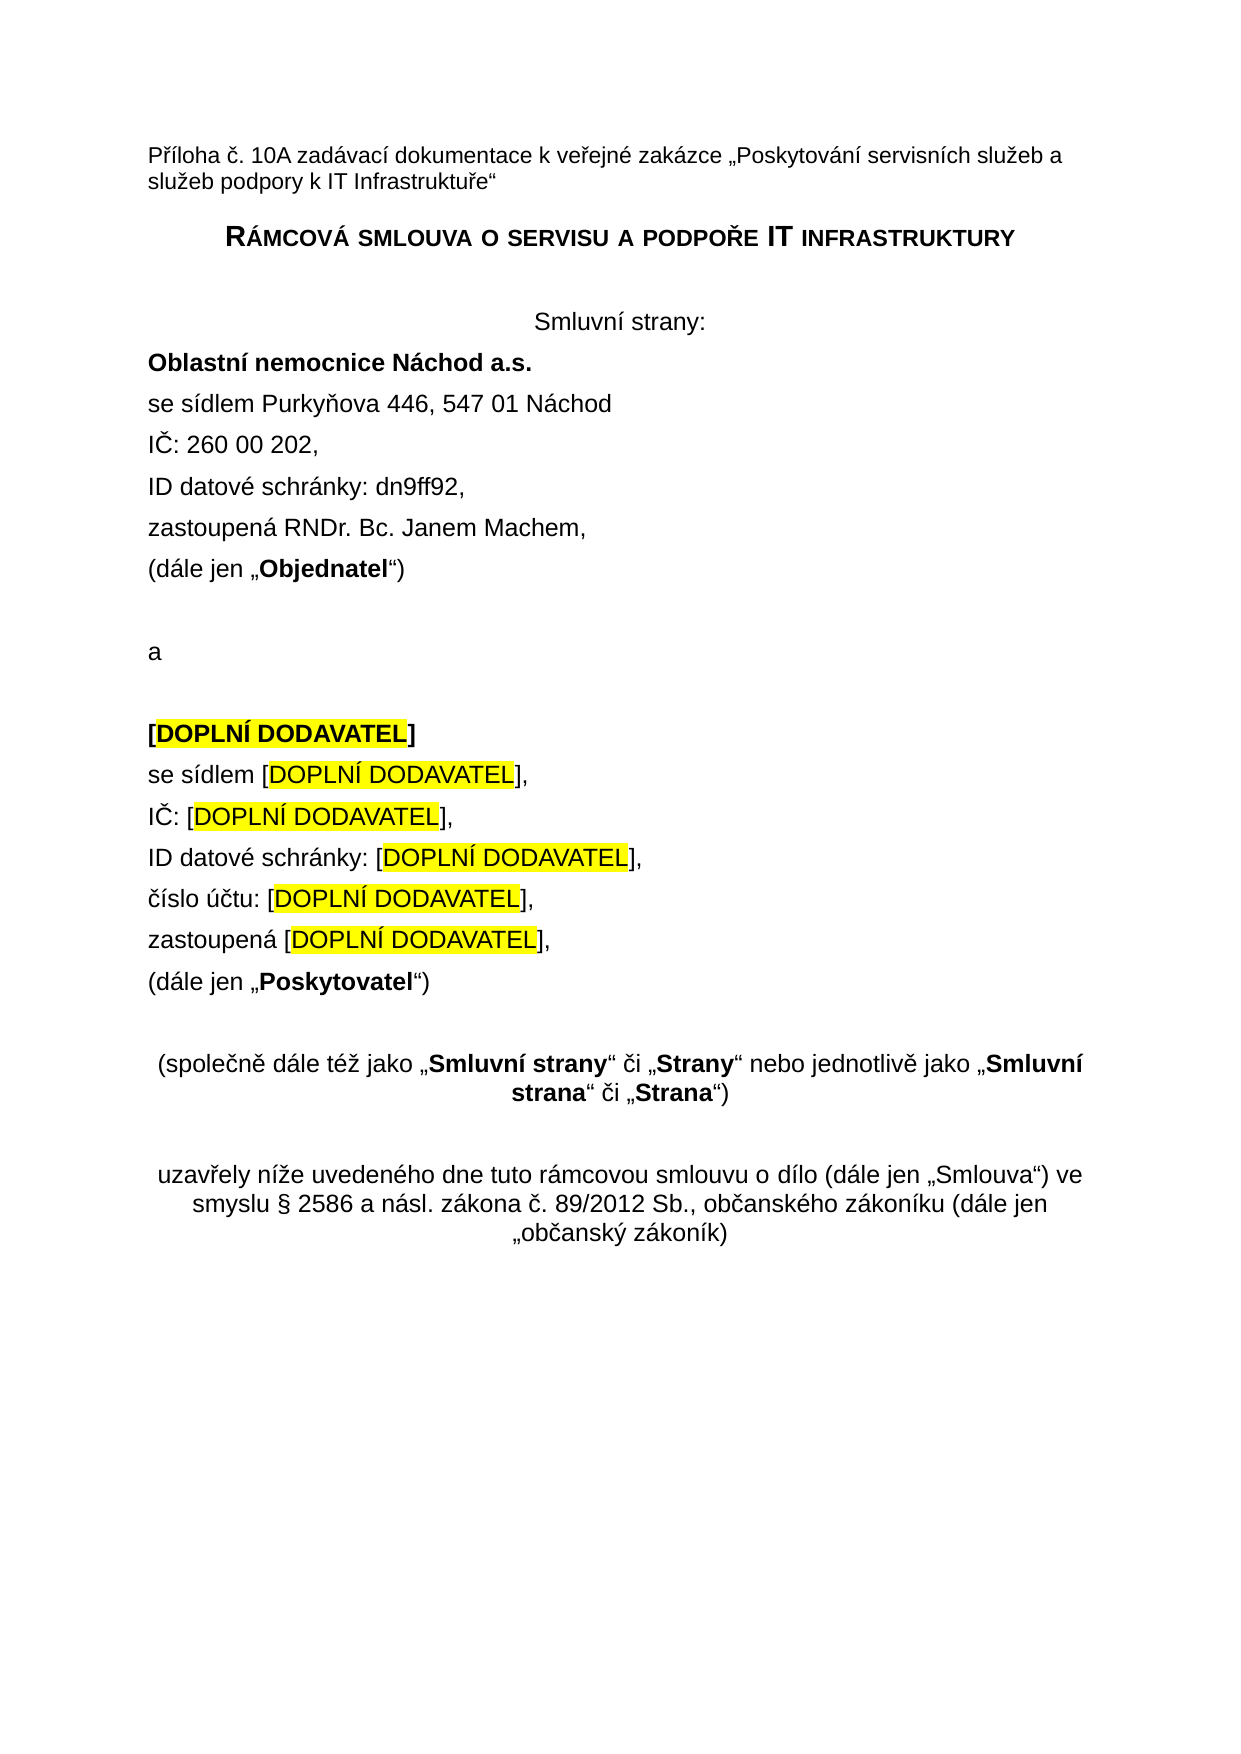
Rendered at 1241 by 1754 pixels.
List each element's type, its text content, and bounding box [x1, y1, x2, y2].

text IČ: [DOPLNÍ DODAVATEL], [439, 802, 1092, 831]
text (dále jen „Poskytovatel“) [148, 967, 1092, 996]
text číslo účtu: [DOPLNÍ DODAVATEL], [520, 884, 1092, 913]
text zastoupená [DOPLNÍ DODAVATEL], [537, 926, 1092, 954]
text (společně dále též jako „Smluvní strany“ či „Strany“ nebo jednotlivě jako „Smluvní strana“ či „Strana“) [148, 1049, 1092, 1107]
text se sídlem [DOPLNÍ DODAVATEL], [514, 761, 1092, 789]
text a [148, 637, 1092, 666]
text Oblastní nemocnice Náchod a.s. [148, 348, 1092, 377]
text IČ: 260 00 202, [148, 431, 1092, 459]
text [DOPLNÍ DODAVATEL] [407, 719, 1092, 748]
text uzavřely níže uvedeného dne tuto rámcovou smlouvu o dílo (dále jen „Smlouva“) ve smyslu § 2586 a násl. zákona č. 89/2012 Sb., občanského zákoníku (dále jen „občanský zákoník) [148, 1161, 1092, 1247]
text číslo účtu: [DOPLNÍ DODAVATEL], [148, 884, 274, 913]
text (dále jen „Objednatel“) [148, 554, 1092, 583]
text ID datové schránky: dn9ff92, [148, 472, 1092, 501]
text Smluvní strany: [148, 307, 1092, 336]
text ID datové schránky: [DOPLNÍ DODAVATEL], [148, 843, 383, 872]
text se sídlem [DOPLNÍ DODAVATEL], [148, 761, 269, 789]
text ID datové schránky: [DOPLNÍ DODAVATEL], [628, 843, 1092, 872]
text se sídlem Purkyňova 446, 547 01 Náchod [148, 389, 1092, 418]
subtitle Rámcová smlouva o servisu a podpoře IT infrastruktury [148, 219, 1092, 253]
text zastoupená RNDr. Bc. Janem Machem, [148, 513, 1092, 542]
text zastoupená [DOPLNÍ DODAVATEL], [148, 926, 291, 954]
